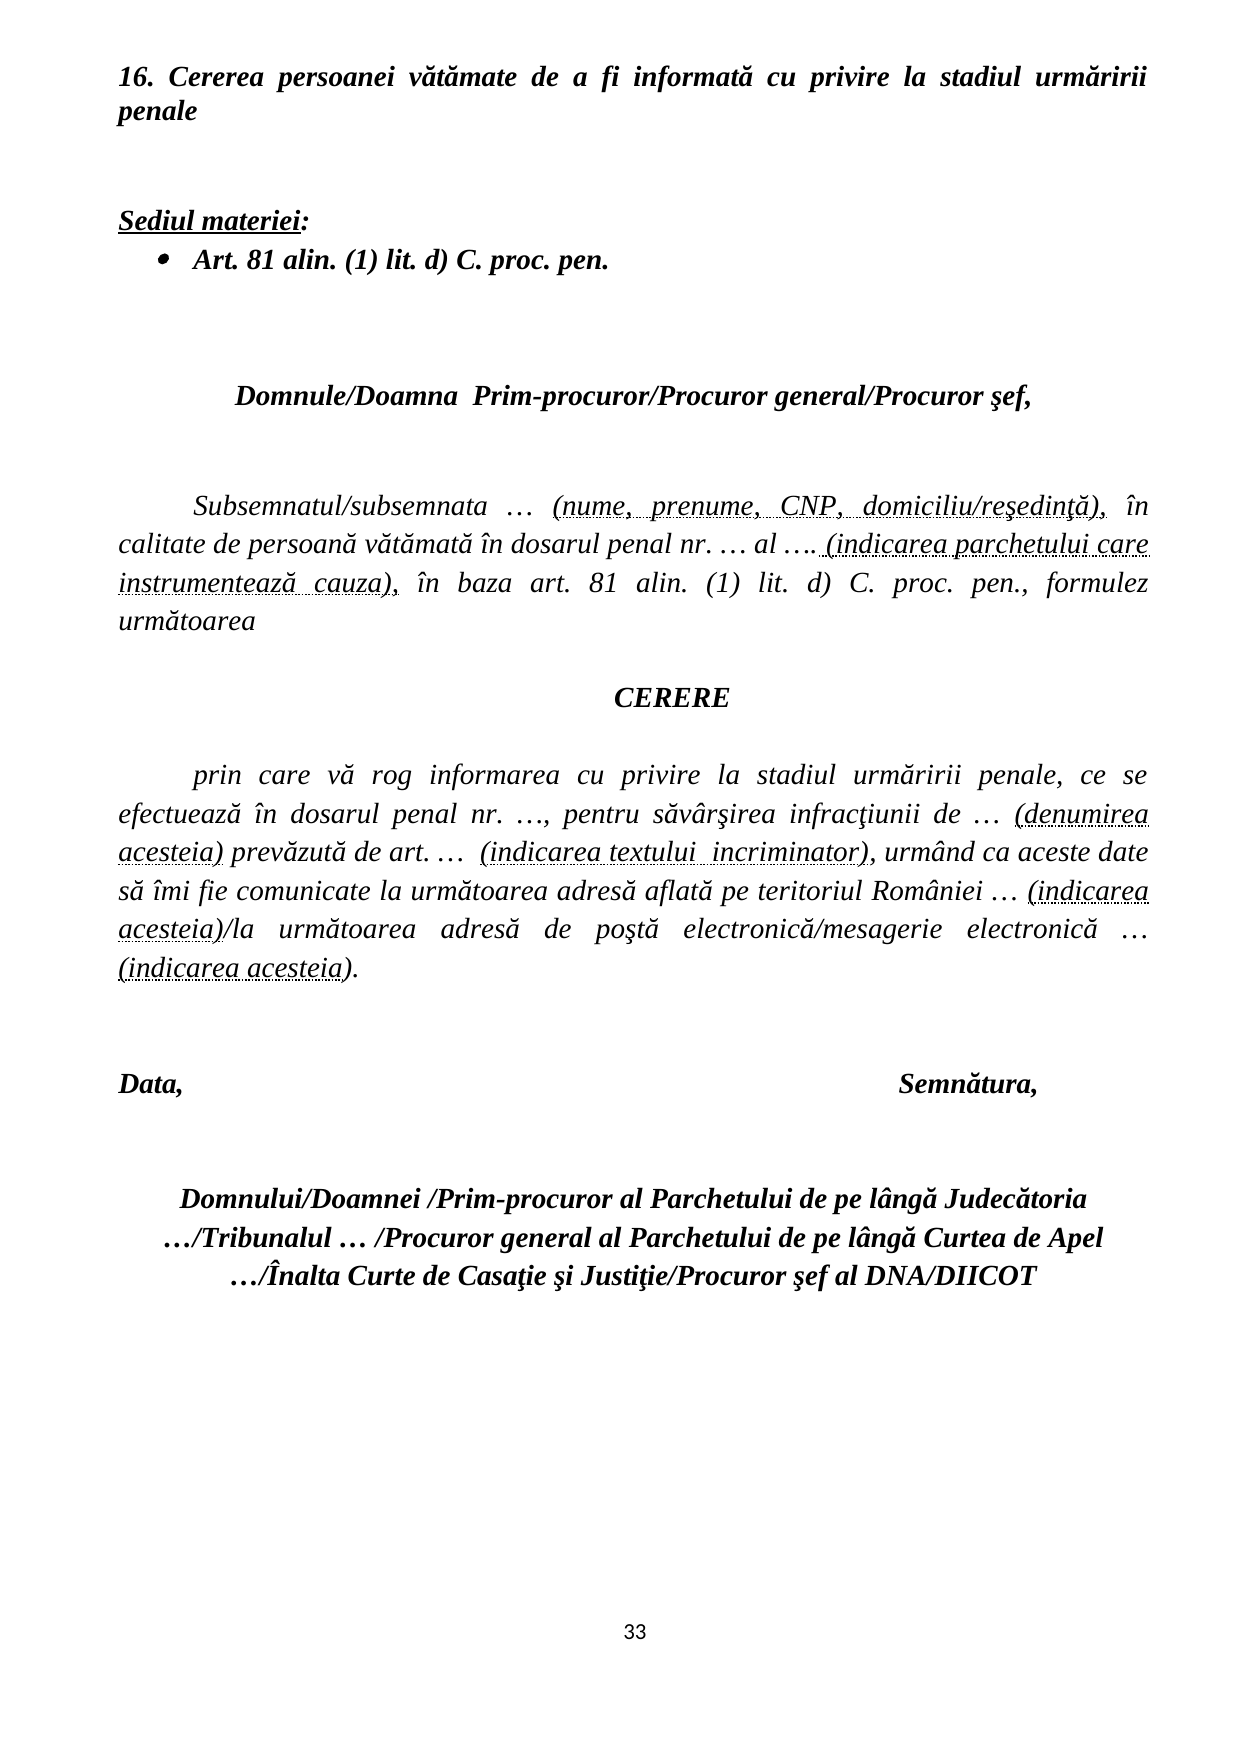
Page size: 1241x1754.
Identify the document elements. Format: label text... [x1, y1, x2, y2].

list Art. 81 alin. (1) lit. d) C. proc. pen. [156, 242, 1152, 275]
text Data, Semnătura, [118, 1066, 1152, 1099]
text CERERE [118, 680, 1152, 714]
text Domnului/Doamnei /Prim-procuror al Parchetului de pe lângă Judecătoria …/Tribunalul … /Procuror general al Parchetului de pe lângă Curtea de Apel …/Înalta Curte de Casaţie şi Justiţie/Procuror şef al DNA/DIICOT [118, 1181, 1152, 1292]
text Subsemnatul/subsemnata … (nume, prenume, CNP, domiciliu/reşedinţă), în calitate de persoană vătămată în dosarul penal nr. … al …. (indicarea parchetului care instrumentează cauza), în baza art. 81 alin. (1) lit. d) C. proc. pen., formulez următoarea [118, 488, 1152, 637]
text Sediul materiei: [118, 203, 1152, 237]
subtitle 16. Cererea persoanei vătămate de a fi informată cu privire la stadiul urmăririi penale [118, 59, 1152, 126]
text prin care vă rog informarea cu privire la stadiul urmăririi penale, ce se efectuează în dosarul penal nr. …, pentru săvârşirea infracţiunii de … (denumirea acesteia) prevăzută de art. … (indicarea textului incriminator), urmând ca aceste date să îmi fie comunicate la următoarea adresă aflată pe teritoriul României … (indicarea acesteia)/la următoarea adresă de poştă electronică/mesagerie electronică … (indicarea acesteia). [118, 757, 1152, 984]
text Domnule/Doamna Prim-procuror/Procuror general/Procuror şef, [118, 378, 1152, 412]
